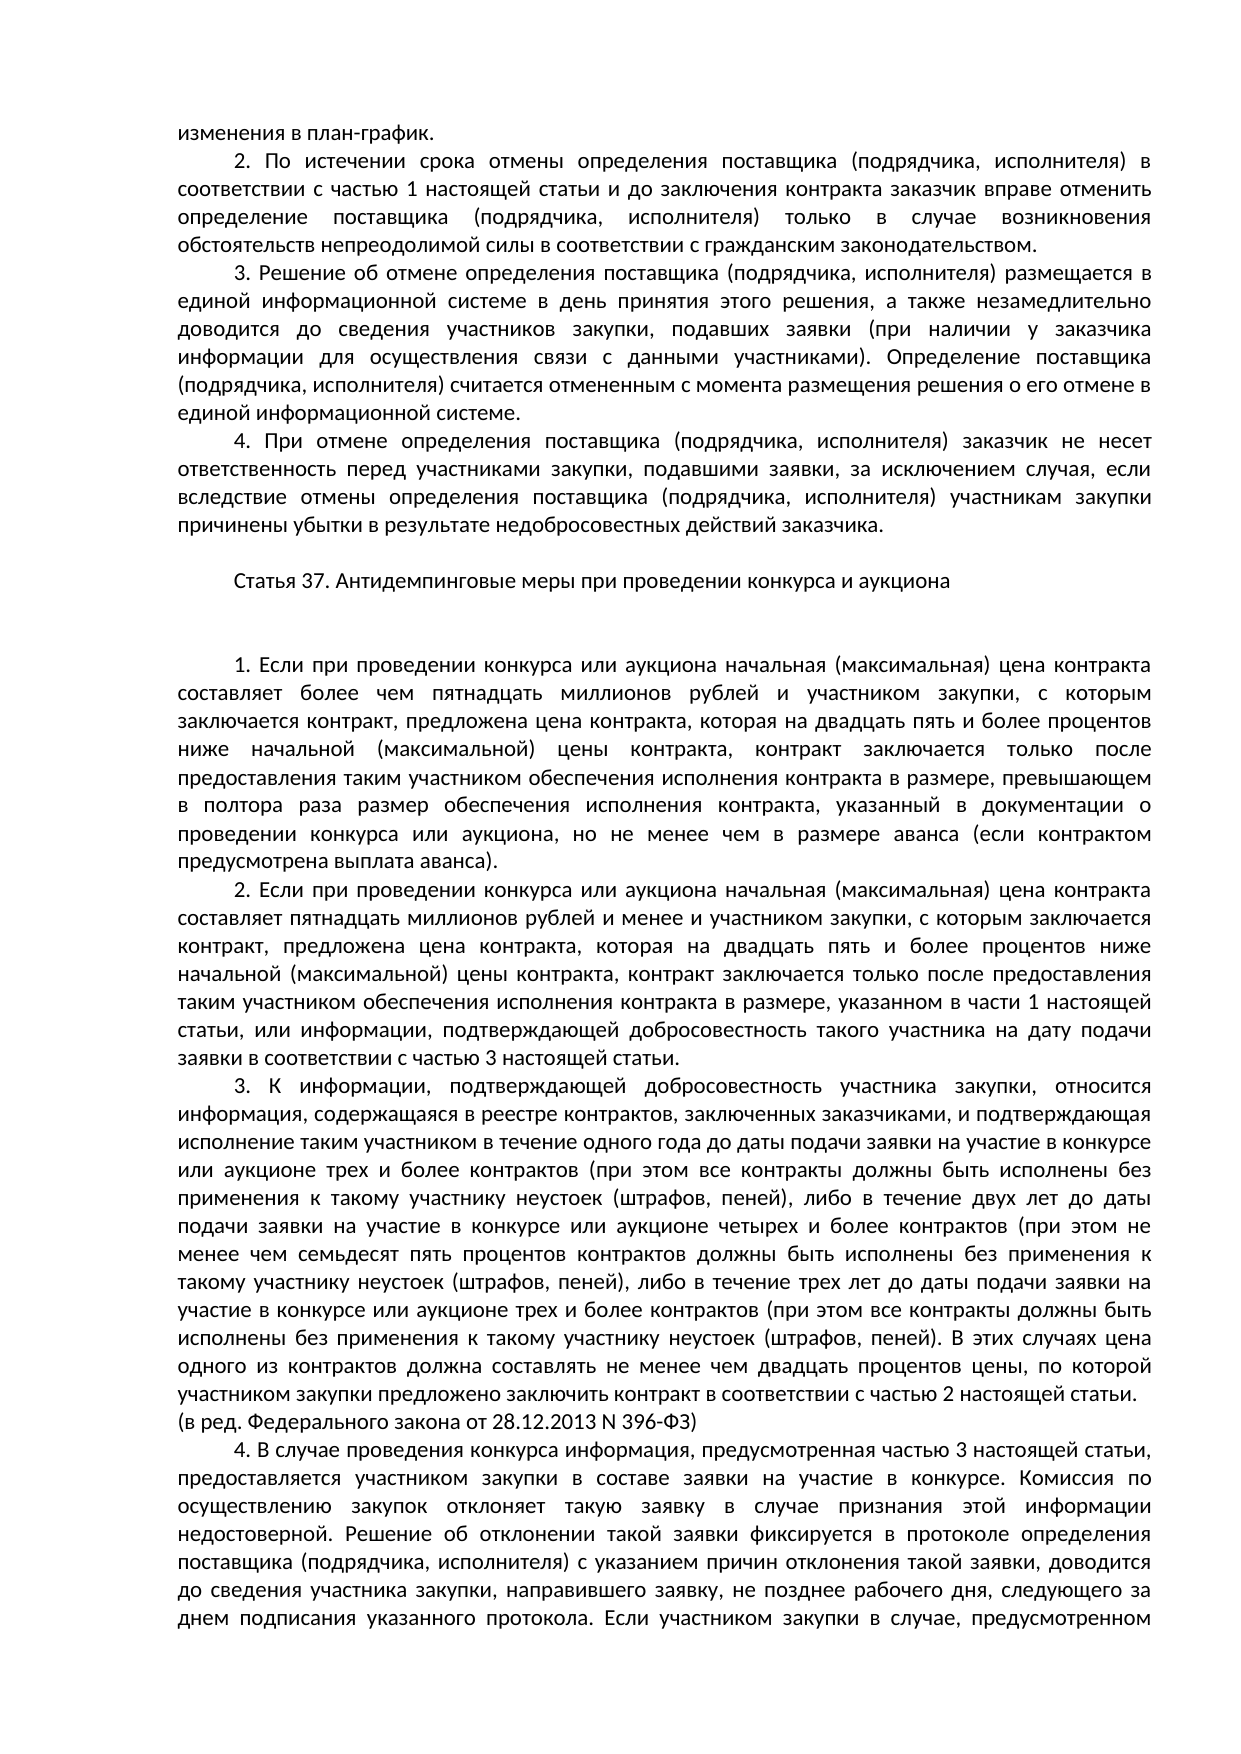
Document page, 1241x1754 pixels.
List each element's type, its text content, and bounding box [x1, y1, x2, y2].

text (в ред. Федерального закона от 28.12.2013 N 396-ФЗ) [177, 1407, 1152, 1435]
text 4. При отмене определения поставщика (подрядчика, исполнителя) заказчик не несет ответственность перед участниками закупки, подавшими заявки, за исключением случая, если вследствие отмены определения поставщика (подрядчика, исполнителя) участникам закупки причинены убытки в результате недобросовестных действий заказчика. [177, 426, 1152, 538]
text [177, 118, 1152, 146]
text 3. К информации, подтверждающей добросовестность участника закупки, относится информация, содержащаяся в реестре контрактов, заключенных заказчиками, и подтверждающая исполнение таким участником в течение одного года до даты подачи заявки на участие в конкурсе или аукционе трех и более контрактов (при этом все контракты должны быть исполнены без применения к такому участнику неустоек (штрафов, пеней), либо в течение двух лет до даты подачи заявки на участие в конкурсе или аукционе четырех и более контрактов (при этом не менее чем семьдесят пять процентов контрактов должны быть исполнены без применения к такому участнику неустоек (штрафов, пеней), либо в течение трех лет до даты подачи заявки на участие в конкурсе или аукционе трех и более контрактов (при этом все контракты должны быть исполнены без применения к такому участнику неустоек (штрафов, пеней). В этих случаях цена одного из контрактов должна составлять не менее чем двадцать процентов цены, по которой участником закупки предложено заключить контракт в соответствии с частью 2 настоящей статьи. [177, 1071, 1152, 1407]
text Статья 37. Антидемпинговые меры при проведении конкурса и аукциона [177, 566, 1152, 594]
text 1. Если при проведении конкурса или аукциона начальная (максимальная) цена контракта составляет более чем пятнадцать миллионов рублей и участником закупки, с которым заключается контракт, предложена цена контракта, которая на двадцать пять и более процентов ниже начальной (максимальной) цены контракта, контракт заключается только после предоставления таким участником обеспечения исполнения контракта в размере, превышающем в полтора раза размер обеспечения исполнения контракта, указанный в документации о проведении конкурса или аукциона, но не менее чем в размере аванса (если контрактом предусмотрена выплата аванса). [177, 651, 1152, 875]
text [177, 1435, 1152, 1631]
text 3. Решение об отмене определения поставщика (подрядчика, исполнителя) размещается в единой информационной системе в день принятия этого решения, а также незамедлительно доводится до сведения участников закупки, подавших заявки (при наличии у заказчика информации для осуществления связи с данными участниками). Определение поставщика (подрядчика, исполнителя) считается отмененным с момента размещения решения о его отмене в единой информационной системе. [177, 258, 1152, 426]
text 2. Если при проведении конкурса или аукциона начальная (максимальная) цена контракта составляет пятнадцать миллионов рублей и менее и участником закупки, с которым заключается контракт, предложена цена контракта, которая на двадцать пять и более процентов ниже начальной (максимальной) цены контракта, контракт заключается только после предоставления таким участником обеспечения исполнения контракта в размере, указанном в части 1 настоящей статьи, или информации, подтверждающей добросовестность такого участника на дату подачи заявки в соответствии с частью 3 настоящей статьи. [177, 875, 1152, 1071]
text 2. По истечении срока отмены определения поставщика (подрядчика, исполнителя) в соответствии с частью 1 настоящей статьи и до заключения контракта заказчик вправе отменить определение поставщика (подрядчика, исполнителя) только в случае возникновения обстоятельств непреодолимой силы в соответствии с гражданским законодательством. [177, 146, 1152, 258]
